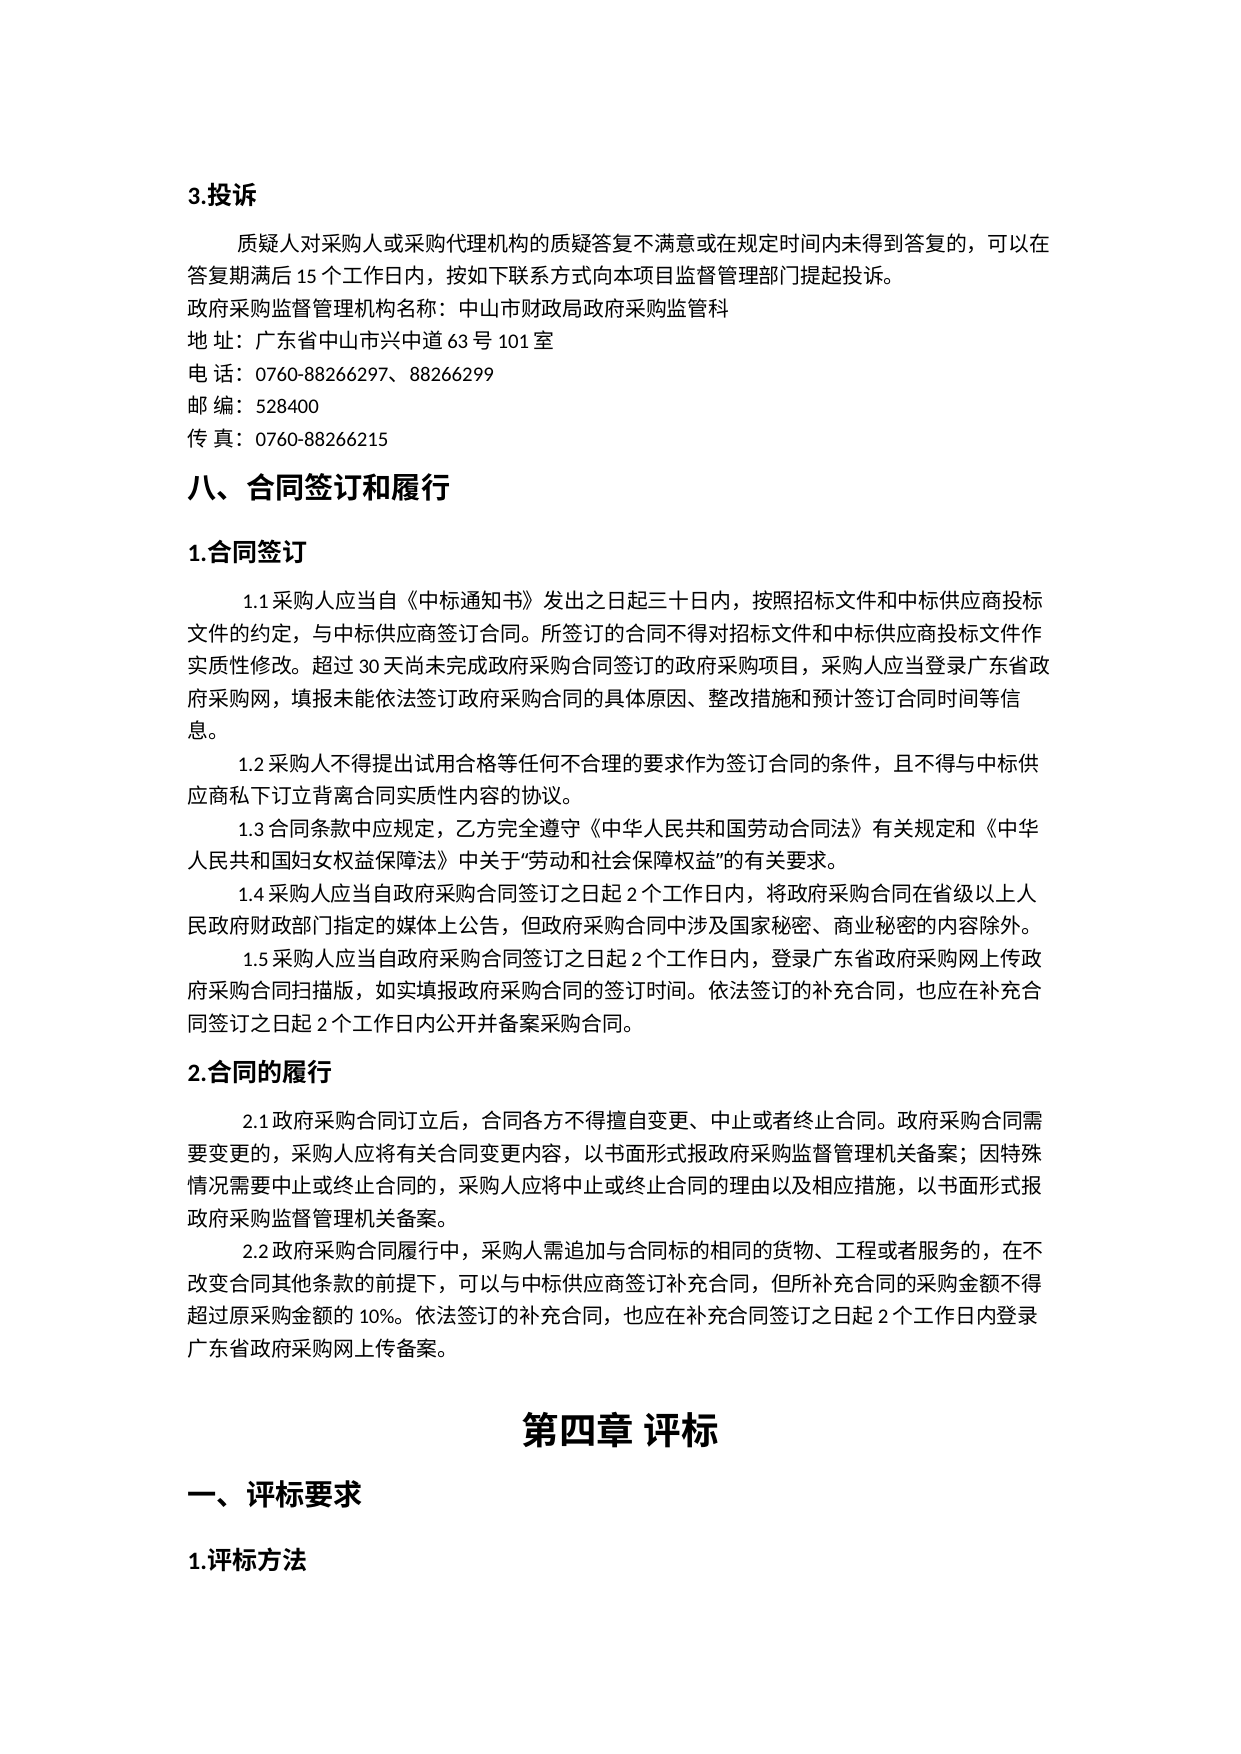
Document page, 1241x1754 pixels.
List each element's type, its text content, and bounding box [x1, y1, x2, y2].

text 地 址：广东省中山市兴中道63号101室 [187, 324, 1053, 357]
text 政府采购监督管理机构名称：中山市财政局政府采购监管科 [187, 292, 1053, 324]
text 传 真：0760-88266215 [187, 422, 1053, 454]
text 2.合同的履行 [187, 1039, 1053, 1104]
text 2.2政府采购合同履行中，采购人需追加与合同标的相同的货物、工程或者服务的，在不改变合同其他条款的前提下，可以与中标供应商签订补充合同，但所补充合同的采购金额不得超过原采购金额的10%。依法签订的补充合同，也应在补充合同签订之日起2个工作日内登录广东省政府采购网上传备案。 [187, 1234, 1053, 1364]
text 邮 编：528400 [187, 389, 1053, 422]
text 一、评标要求 [187, 1462, 1053, 1527]
text 3.投诉 [187, 162, 1053, 227]
text 1.3合同条款中应规定，乙方完全遵守《中华人民共和国劳动合同法》有关规定和《中华人民共和国妇女权益保障法》中关于“劳动和社会保障权益”的有关要求。 [187, 812, 1053, 877]
text 1.4采购人应当自政府采购合同签订之日起2个工作日内，将政府采购合同在省级以上人民政府财政部门指定的媒体上公告，但政府采购合同中涉及国家秘密、商业秘密的内容除外。 [187, 877, 1053, 942]
text 1.5采购人应当自政府采购合同签订之日起2个工作日内，登录广东省政府采购网上传政府采购合同扫描版，如实填报政府采购合同的签订时间。依法签订的补充合同，也应在补充合同签订之日起2个工作日内公开并备案采购合同。 [187, 942, 1053, 1039]
text 电 话：0760-88266297、88266299 [187, 357, 1053, 389]
text 1.合同签订 [187, 519, 1053, 584]
text 第四章 评标 [187, 1397, 1053, 1462]
text 1.评标方法 [187, 1527, 1053, 1592]
text 1.1采购人应当自《中标通知书》发出之日起三十日内，按照招标文件和中标供应商投标文件的约定，与中标供应商签订合同。所签订的合同不得对招标文件和中标供应商投标文件作实质性修改。超过30天尚未完成政府采购合同签订的政府采购项目，采购人应当登录广东省政府采购网，填报未能依法签订政府采购合同的具体原因、整改措施和预计签订合同时间等信息。 [187, 584, 1053, 747]
text 1.2采购人不得提出试用合格等任何不合理的要求作为签订合同的条件，且不得与中标供应商私下订立背离合同实质性内容的协议。 [187, 747, 1053, 812]
text 质疑人对采购人或采购代理机构的质疑答复不满意或在规定时间内未得到答复的，可以在答复期满后15个工作日内，按如下联系方式向本项目监督管理部门提起投诉。 [187, 227, 1053, 292]
text 2.1政府采购合同订立后，合同各方不得擅自变更、中止或者终止合同。政府采购合同需要变更的，采购人应将有关合同变更内容，以书面形式报政府采购监督管理机关备案；因特殊情况需要中止或终止合同的，采购人应将中止或终止合同的理由以及相应措施，以书面形式报政府采购监督管理机关备案。 [187, 1104, 1053, 1234]
text 八、合同签订和履行 [187, 454, 1053, 519]
